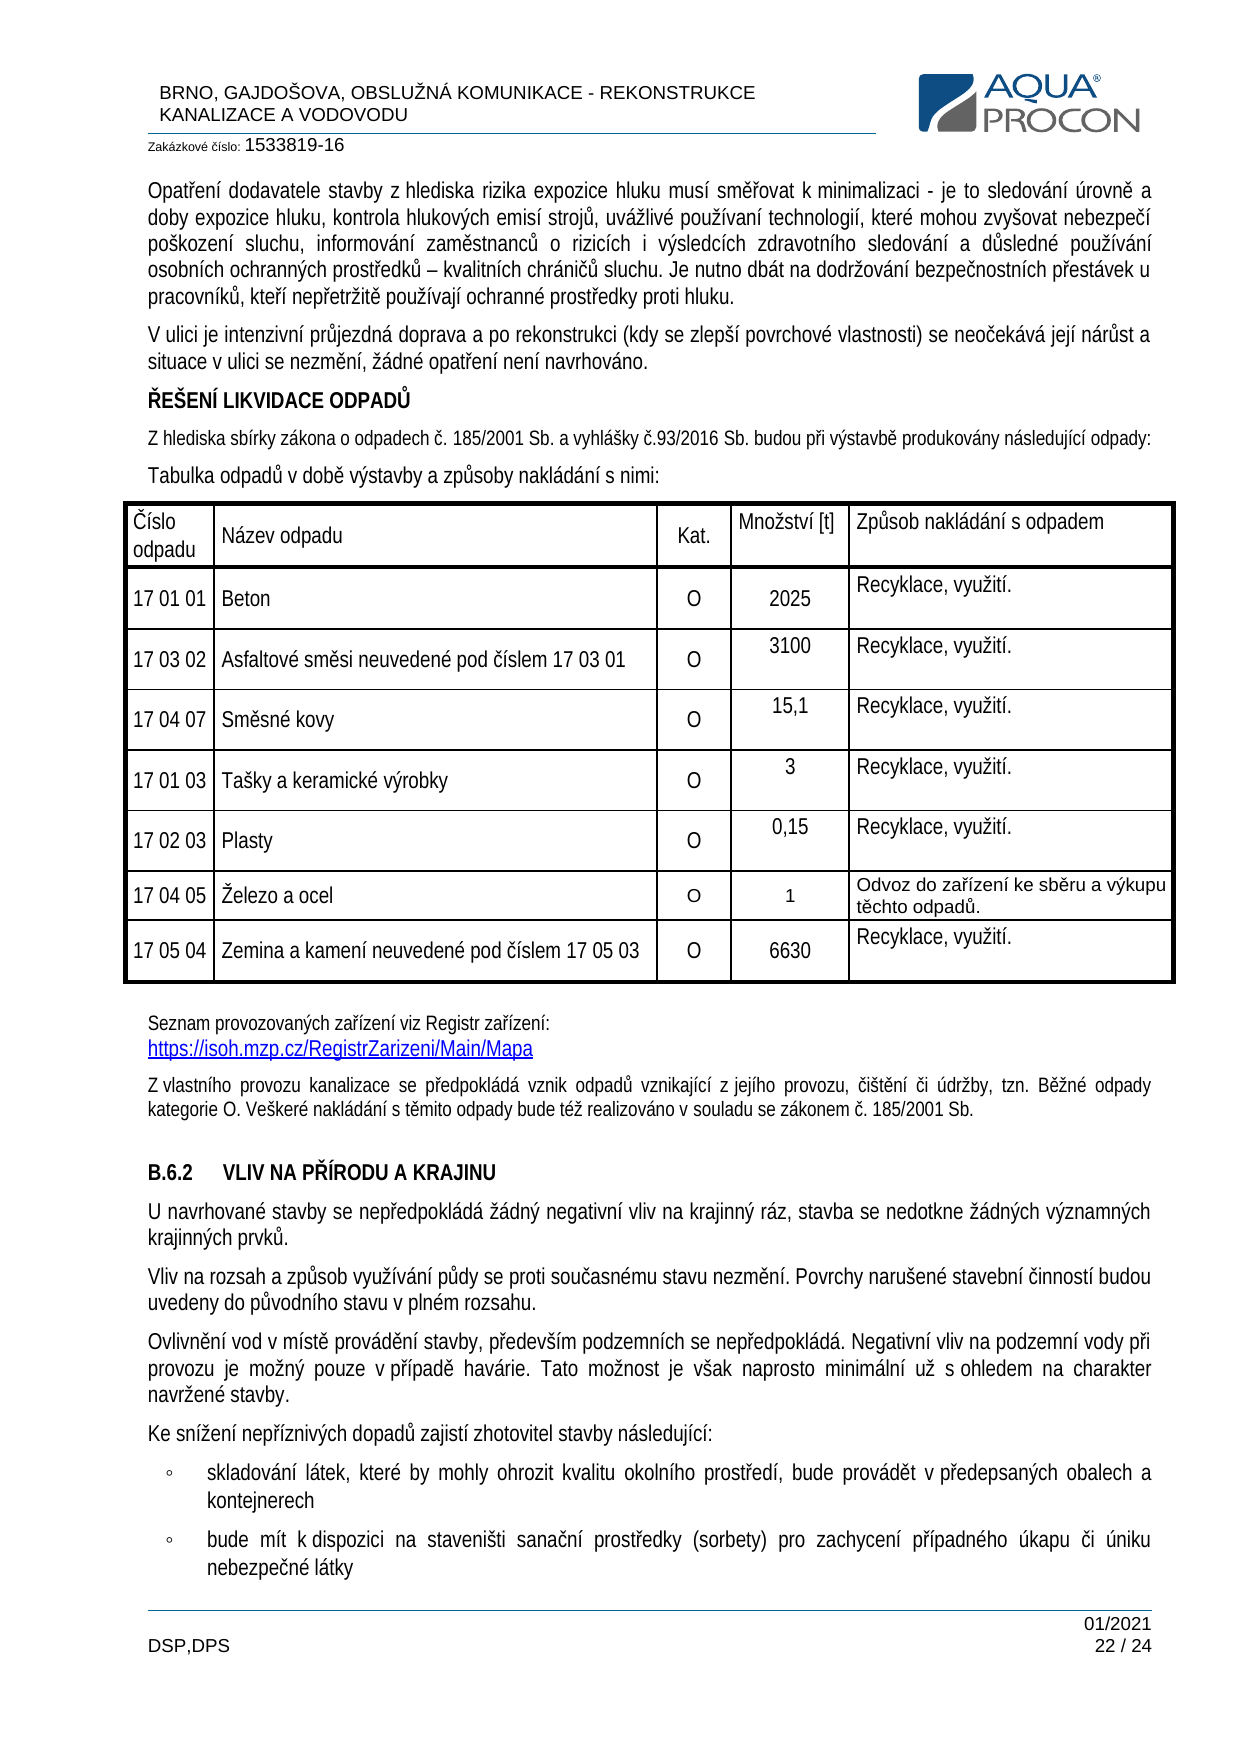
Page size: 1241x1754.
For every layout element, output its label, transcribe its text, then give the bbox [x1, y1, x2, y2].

list skladování látek, které by mohly ohrozit kvalitu okolního prostředí, bude provádět v předepsaných obalech a kontejnerech [162, 1458, 1152, 1513]
table_cell 17 04 07 [128, 690, 213, 749]
table_cell 1 [732, 872, 848, 919]
table_cell 17 05 04 [128, 921, 213, 979]
table_cell Plasty [215, 811, 656, 870]
table_cell Recyklace, využití. [850, 690, 1171, 749]
table_cell Zemina a kamení neuvedené pod číslem 17 05 03 [215, 921, 656, 979]
table_header Kat. [658, 506, 730, 564]
text U navrhované stavby se nepředpokládá žádný negativní vliv na krajinný ráz, stavba se nedotkne žádných významných krajinných prvků. [148, 1198, 1152, 1250]
table_cell 17 02 03 [128, 811, 213, 870]
table_cell Odvoz do zařízení ke sběru a výkupu těchto odpadů. [850, 872, 1171, 919]
table_cell Recyklace, využití. [850, 630, 1171, 689]
table_cell 6630 [732, 921, 848, 979]
text Tabulka odpadů v době výstavby a způsoby nakládání s nimi: [148, 462, 1152, 488]
table_header Způsob nakládání s odpadem [850, 506, 1171, 564]
text https://isoh.mzp.cz/RegistrZarizeni/Main/Mapa [148, 1034, 1152, 1061]
table_cell 0,15 [732, 811, 848, 870]
table_cell O [658, 921, 730, 979]
table_cell Recyklace, využití. [850, 811, 1171, 870]
table_header Číslo odpadu [128, 506, 213, 564]
text V ulici je intenzivní průjezdná doprava a po rekonstrukci (kdy se zlepší povrchové vlastnosti) se neočekává její nárůst a situace v ulici se nezmění, žádné opatření není navrhováno. [148, 321, 1152, 374]
text Z vlastního provozu kanalizace se předpokládá vznik odpadů vznikající z jejího provozu, čištění či údržby, tzn. Běžné odpady kategorie O. Veškeré nakládání s těmito odpady bude též realizováno v souladu se zákonem č. 185/2001 Sb. [148, 1073, 1152, 1121]
list bude mít k dispozici na staveništi sanační prostředky (sorbety) pro zachycení případného úkapu či úniku nebezpečné látky [162, 1526, 1152, 1580]
table_cell Tašky a keramické výrobky [215, 751, 656, 810]
table_cell 17 01 03 [128, 751, 213, 810]
table_cell O [658, 872, 730, 919]
table_cell Recyklace, využití. [850, 751, 1171, 810]
table_cell O [658, 751, 730, 810]
table_cell 2025 [732, 569, 848, 628]
text Vliv na rozsah a způsob využívání půdy se proti současnému stavu nezmění. Povrchy narušené stavební činností budou uvedeny do původního stavu v plném rozsahu. [148, 1263, 1152, 1316]
table_cell 3 [732, 751, 848, 810]
text Ovlivnění vod v místě provádění stavby, především podzemních se nepředpokládá. Negativní vliv na podzemní vody při provozu je možný pouze v případě havárie. Tato možnost je však naprosto minimální už s ohledem na charakter navržené stavby. [148, 1328, 1152, 1407]
subtitle VLIV NA PŘÍRODU A KRAJINU [148, 1159, 1152, 1185]
table_cell O [658, 811, 730, 870]
table_cell O [658, 569, 730, 628]
table_cell Recyklace, využití. [850, 921, 1171, 979]
text ŘEŠENÍ LIKVIDACE ODPADŮ [148, 387, 1152, 413]
table_cell 17 04 05 [128, 872, 213, 919]
table_cell 3100 [732, 630, 848, 689]
table_header Množství [t] [732, 506, 848, 564]
table_cell Beton [215, 569, 656, 628]
table_header Název odpadu [215, 506, 656, 564]
table_cell Asfaltové směsi neuvedené pod číslem 17 03 01 [215, 630, 656, 689]
text Z hlediska sbírky zákona o odpadech č. 185/2001 Sb. a vyhlášky č.93/2016 Sb. budou při výstavbě produkovány následující odpady: [148, 426, 1152, 449]
text Ke snížení nepříznivých dopadů zajistí zhotovitel stavby následující: [148, 1420, 1152, 1446]
table_cell Směsné kovy [215, 690, 656, 749]
text Opatření dodavatele stavby z hlediska rizika expozice hluku musí směřovat k minimalizaci - je to sledování úrovně a doby expozice hluku, kontrola hlukových emisí strojů, uvážlivé používaní technologií, které mohou zvyšovat nebezpečí poškození sluchu, informování zaměstnanců o rizicích i výsledcích zdravotního sledování a důsledné používání osobních ochranných prostředků – kvalitních chráničů sluchu. Je nutno dbát na dodržování bezpečnostních přestávek u pracovníků, kteří nepřetržitě používají ochranné prostředky proti hluku. [148, 177, 1152, 309]
table_cell 17 01 01 [128, 569, 213, 628]
table_cell 15,1 [732, 690, 848, 749]
table_cell O [658, 690, 730, 749]
table_cell 17 03 02 [128, 630, 213, 689]
table_cell Železo a ocel [215, 872, 656, 919]
text Seznam provozovaných zařízení viz Registr zařízení: [148, 1011, 1152, 1034]
table_cell Recyklace, využití. [850, 569, 1171, 628]
table_cell O [658, 630, 730, 689]
